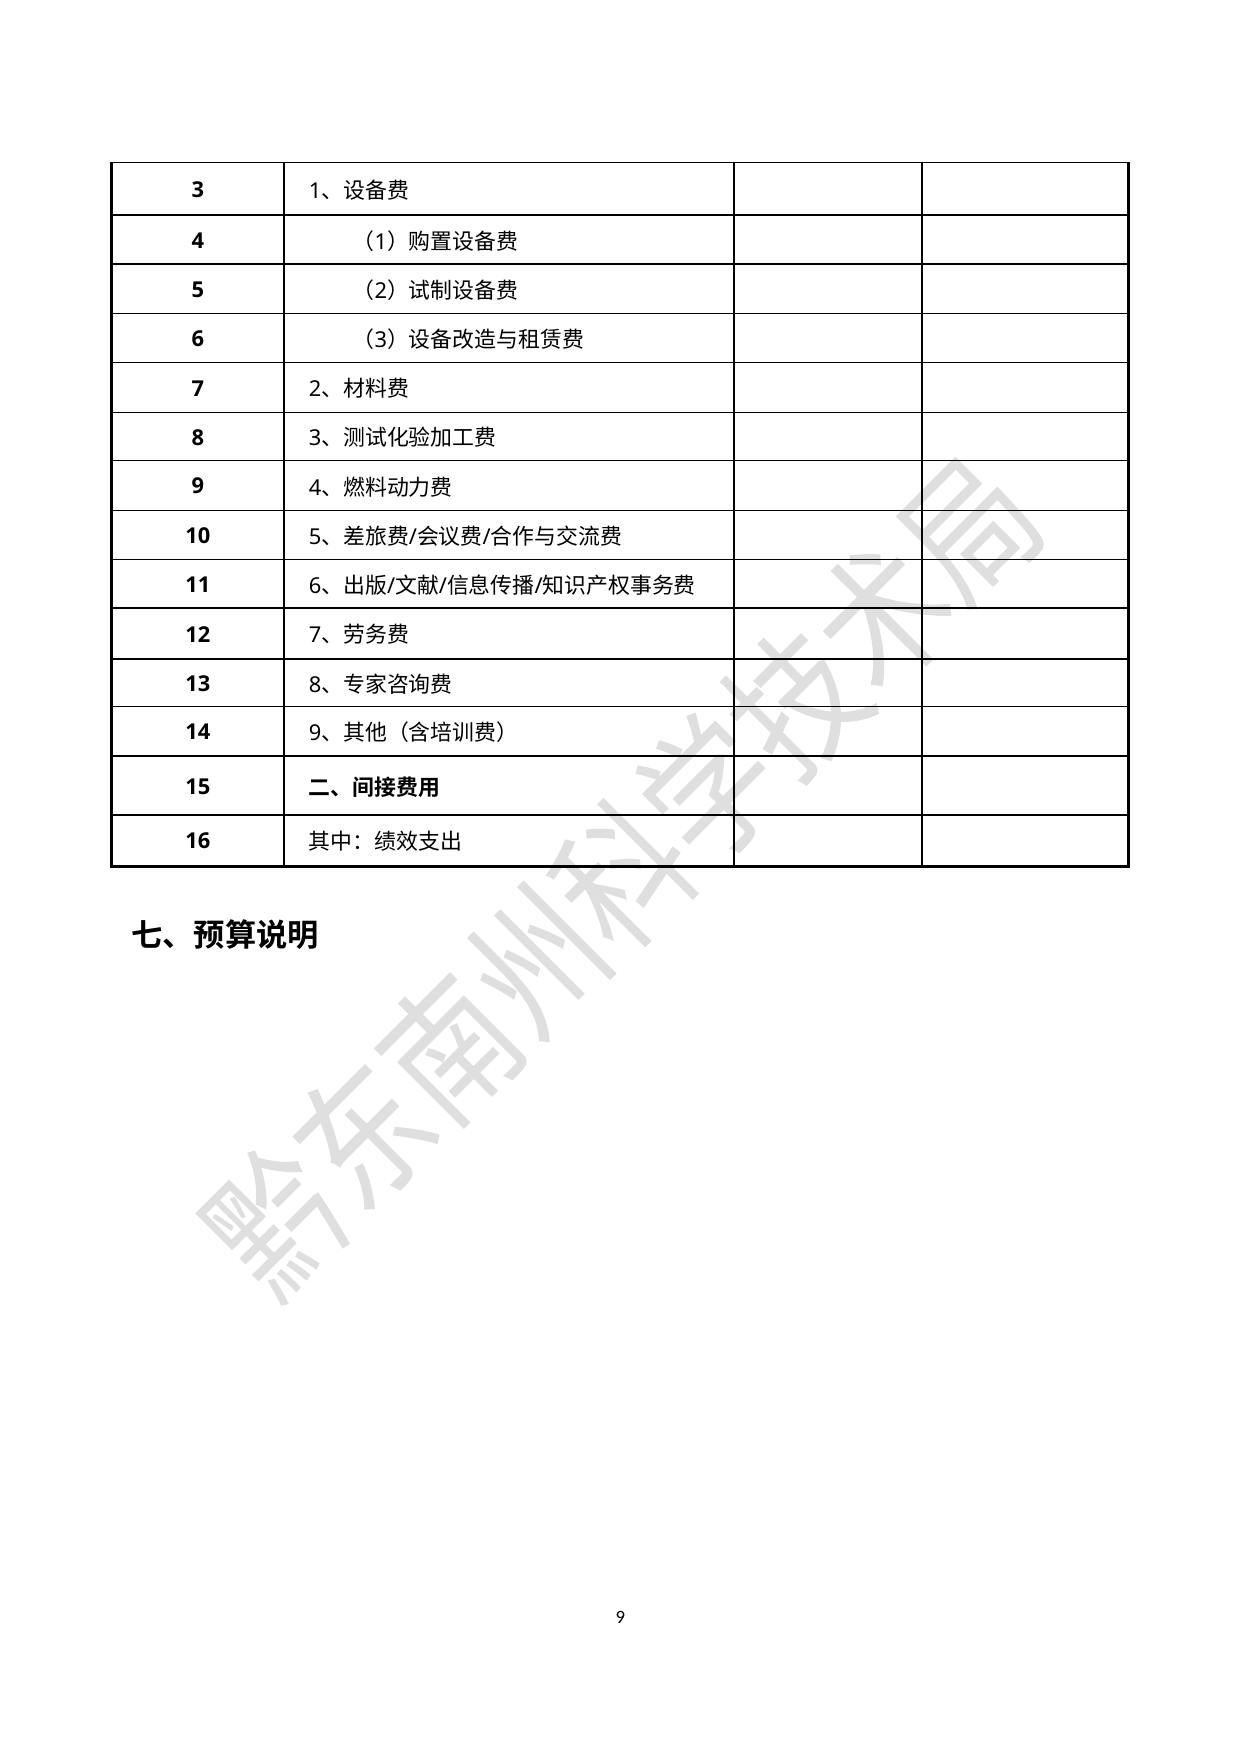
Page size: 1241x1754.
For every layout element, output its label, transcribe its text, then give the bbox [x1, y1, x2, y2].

table_cell [923, 265, 1127, 312]
table_cell [735, 314, 921, 362]
table_cell 13 [113, 660, 283, 706]
table_cell 14 [113, 707, 283, 755]
table_cell [923, 461, 1127, 510]
table_cell [735, 461, 921, 510]
table_cell 11 [113, 560, 283, 607]
table_cell [923, 660, 1127, 706]
table_cell 其中：绩效支出 [285, 816, 733, 864]
table_cell [735, 363, 921, 411]
table_cell （2）试制设备费 [285, 265, 733, 312]
table_cell [923, 363, 1127, 411]
table_cell [735, 413, 921, 460]
table_cell 6、出版/文献/信息传播/知识产权事务费 [285, 560, 733, 607]
table_cell [923, 816, 1127, 864]
table_cell 1、设备费 [285, 163, 733, 214]
table_cell 4、燃料动力费 [285, 461, 733, 510]
table_cell [923, 707, 1127, 755]
table_cell 9 [113, 461, 283, 510]
table_cell 8 [113, 413, 283, 460]
table_cell 9、其他（含培训费） [285, 707, 733, 755]
table_cell [735, 757, 921, 814]
table_cell [735, 511, 921, 558]
table_cell [735, 560, 921, 607]
table_cell 4 [113, 216, 283, 263]
table_cell [923, 609, 1127, 658]
table_cell 7、劳务费 [285, 609, 733, 658]
table_cell [923, 511, 1127, 558]
table_cell [735, 216, 921, 263]
table_cell 3 [113, 163, 283, 214]
table_cell 5、差旅费/会议费/合作与交流费 [285, 511, 733, 558]
table_cell 5 [113, 265, 283, 312]
table_cell [923, 314, 1127, 362]
table_cell [923, 413, 1127, 460]
table_cell [735, 816, 921, 864]
table_cell 3、测试化验加工费 [285, 413, 733, 460]
table_cell [923, 216, 1127, 263]
table_cell 12 [113, 609, 283, 658]
text 七、预算说明 [131, 910, 1050, 956]
table_cell （1）购置设备费 [285, 216, 733, 263]
table_cell 6 [113, 314, 283, 362]
table_cell [923, 757, 1127, 814]
table_cell 16 [113, 816, 283, 864]
table_cell 7 [113, 363, 283, 411]
table_cell [923, 560, 1127, 607]
table_cell （3）设备改造与租赁费 [285, 314, 733, 362]
table_cell 2、材料费 [285, 363, 733, 411]
table_cell [923, 163, 1127, 214]
table_cell [735, 609, 921, 658]
table_cell 15 [113, 757, 283, 814]
table_cell 8、专家咨询费 [285, 660, 733, 706]
table_cell 二、间接费用 [285, 757, 733, 814]
table_cell [735, 660, 921, 706]
table_cell [735, 265, 921, 312]
table_cell [735, 707, 921, 755]
table_cell 10 [113, 511, 283, 558]
table_cell [735, 163, 921, 214]
